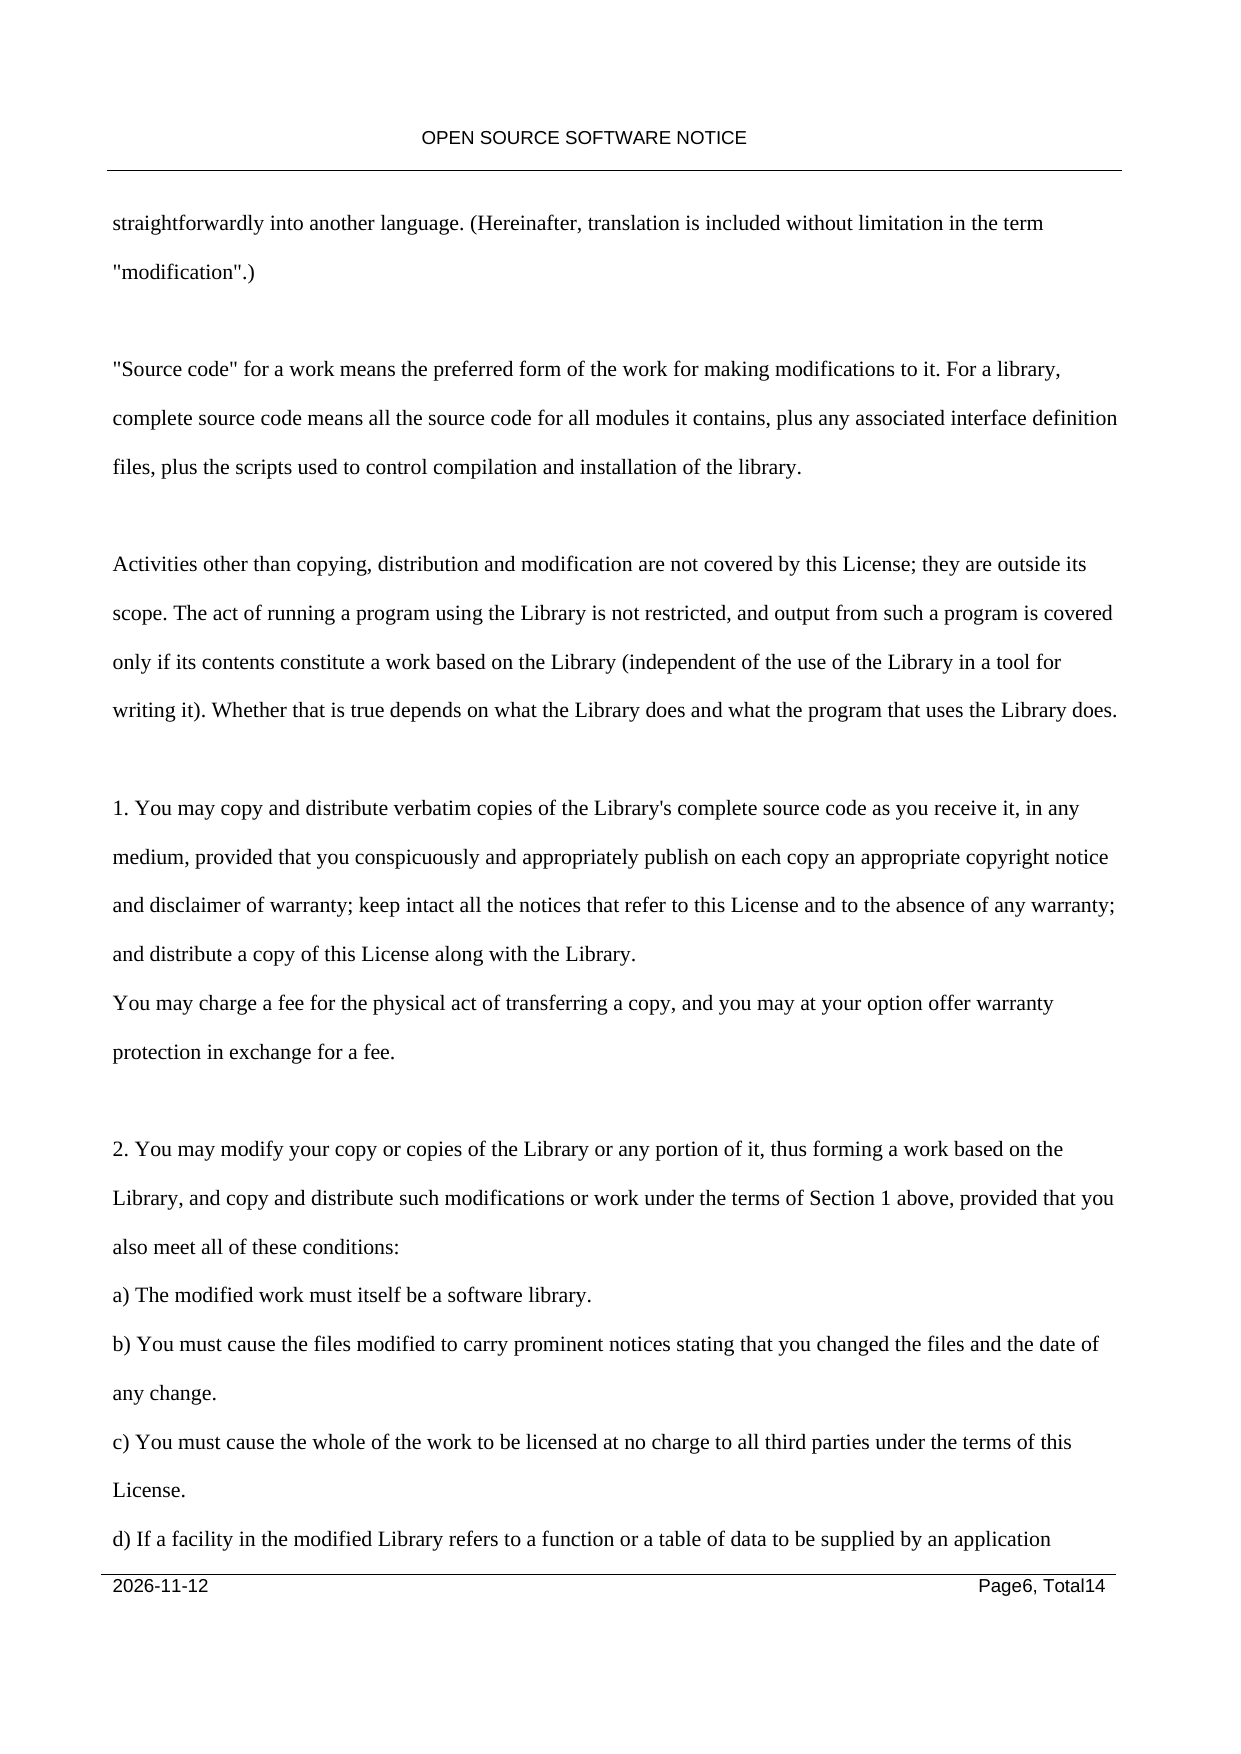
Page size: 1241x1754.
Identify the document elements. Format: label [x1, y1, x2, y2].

text [112, 206, 1128, 1555]
